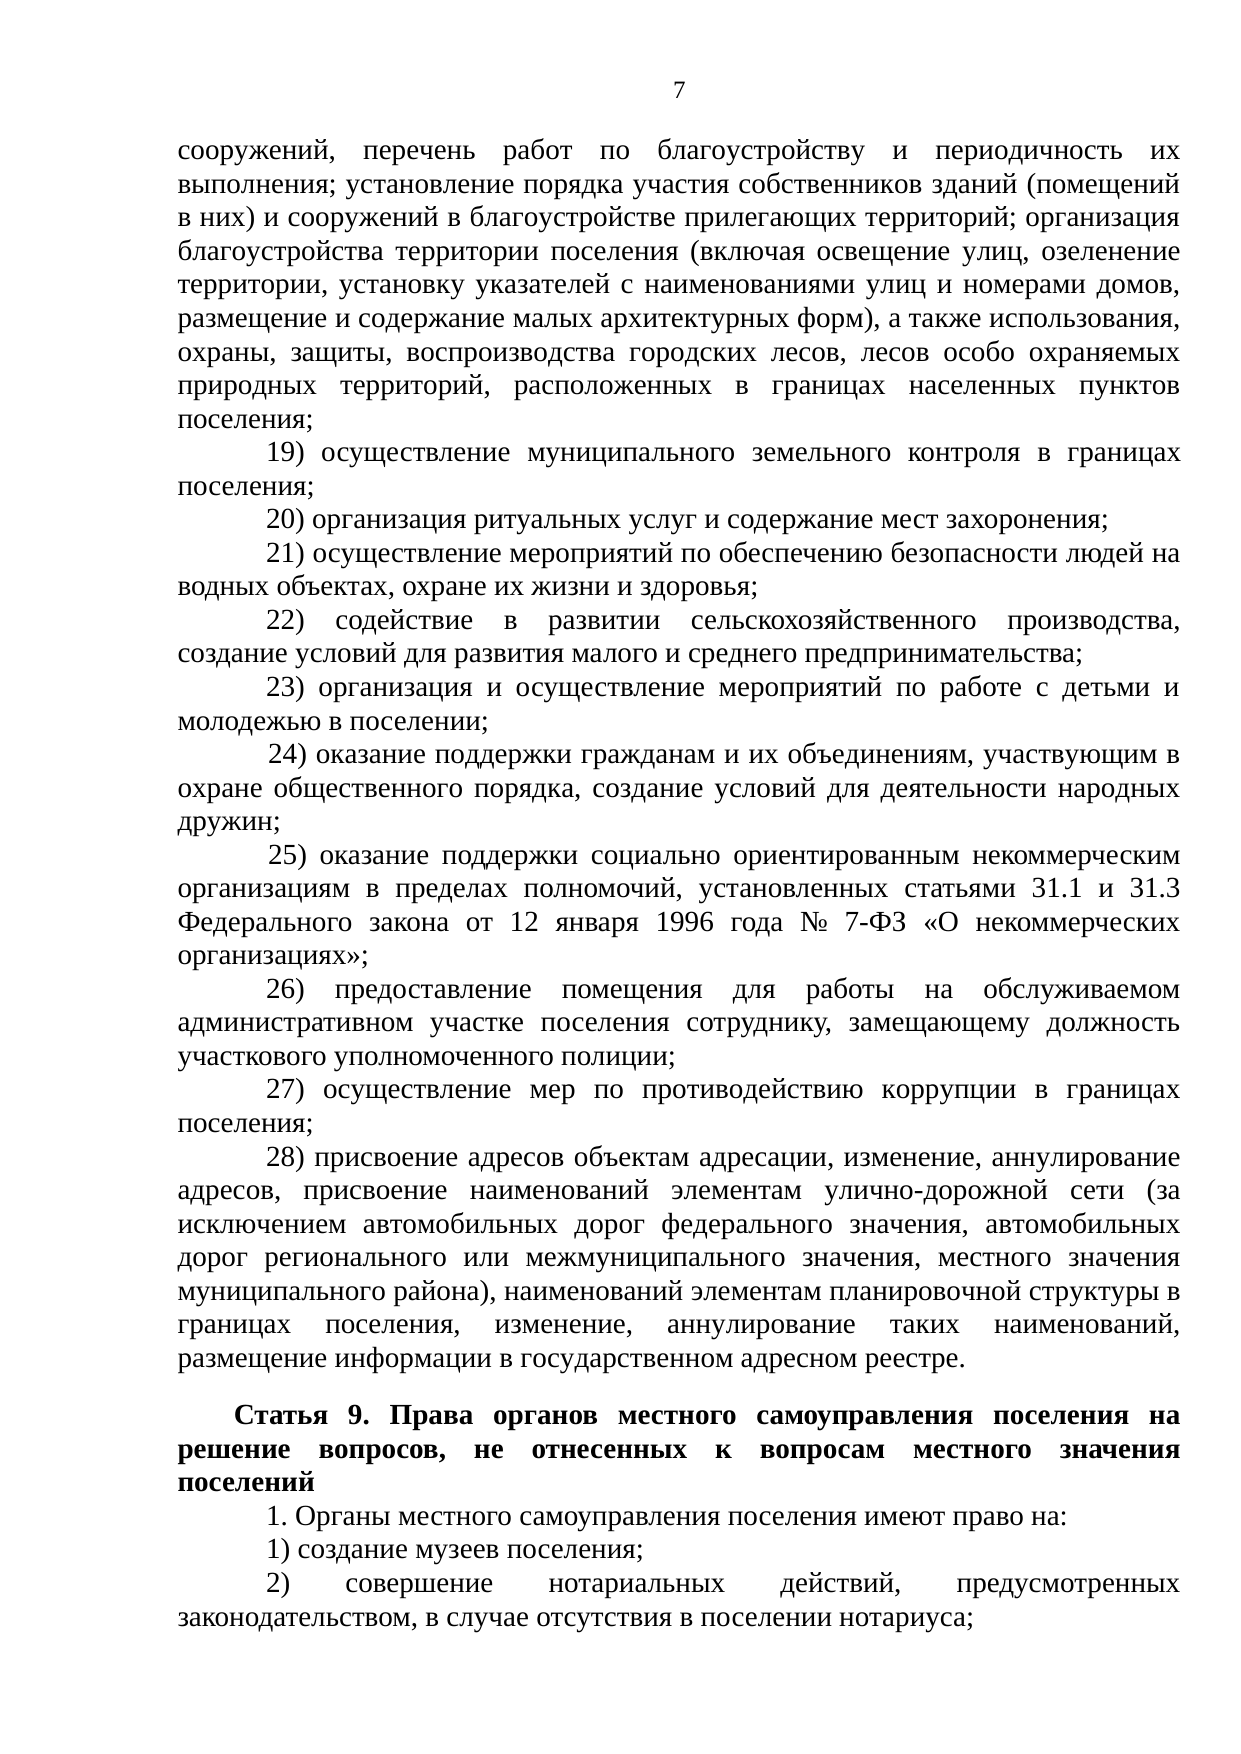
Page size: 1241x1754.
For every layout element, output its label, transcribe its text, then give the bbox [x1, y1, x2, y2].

text 26) предоставление помещения для работы на обслуживаемом административном участке поселения сотруднику, замещающему должность участкового уполномоченного полиции; [177, 971, 1181, 1072]
text 25) оказание поддержки социально ориентированным некоммерческим организациям в пределах полномочий, установленных статьями 31.1 и 31.3 Федерального закона от 12 января 1996 года № 7-ФЗ «О некоммерческих организациях»; [177, 837, 1181, 971]
text 1) создание музеев поселения; [177, 1532, 1181, 1565]
text 1. Органы местного самоуправления поселения имеют право на: [177, 1498, 1181, 1532]
text 20) организация ритуальных услуг и содержание мест захоронения; [177, 501, 1181, 535]
text 28) присвоение адресов объектам адресации, изменение, аннулирование адресов, присвоение наименований элементам улично-дорожной сети (за исключением автомобильных дорог федерального значения, автомобильных дорог регионального или межмуниципального значения, местного значения муниципального района), наименований элементам планировочной структуры в границах поселения, изменение, аннулирование таких наименований, размещение информации в государственном адресном реестре. [177, 1139, 1181, 1373]
text 21) осуществление мероприятий по обеспечению безопасности людей на водных объектах, охране их жизни и здоровья; [177, 535, 1181, 602]
text 22) содействие в развитии сельскохозяйственного производства, создание условий для развития малого и среднего предпринимательства; [177, 602, 1181, 669]
text 27) осуществление мер по противодействию коррупции в границах поселения; [177, 1072, 1181, 1139]
text 2) совершение нотариальных действий, предусмотренных законодательством, в случае отсутствия в поселении нотариуса; [177, 1565, 1181, 1632]
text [177, 132, 1181, 434]
text Статья 9. Права органов местного самоуправления поселения на решение вопросов, не отнесенных к вопросам местного значения поселений [177, 1397, 1181, 1498]
text 23) организация и осуществление мероприятий по работе с детьми и молодежью в поселении; [177, 669, 1181, 736]
text 19) осуществление муниципального земельного контроля в границах поселения; [177, 434, 1181, 501]
text 24) оказание поддержки гражданам и их объединениям, участвующим в охране общественного порядка, создание условий для деятельности народных дружин; [177, 736, 1181, 837]
